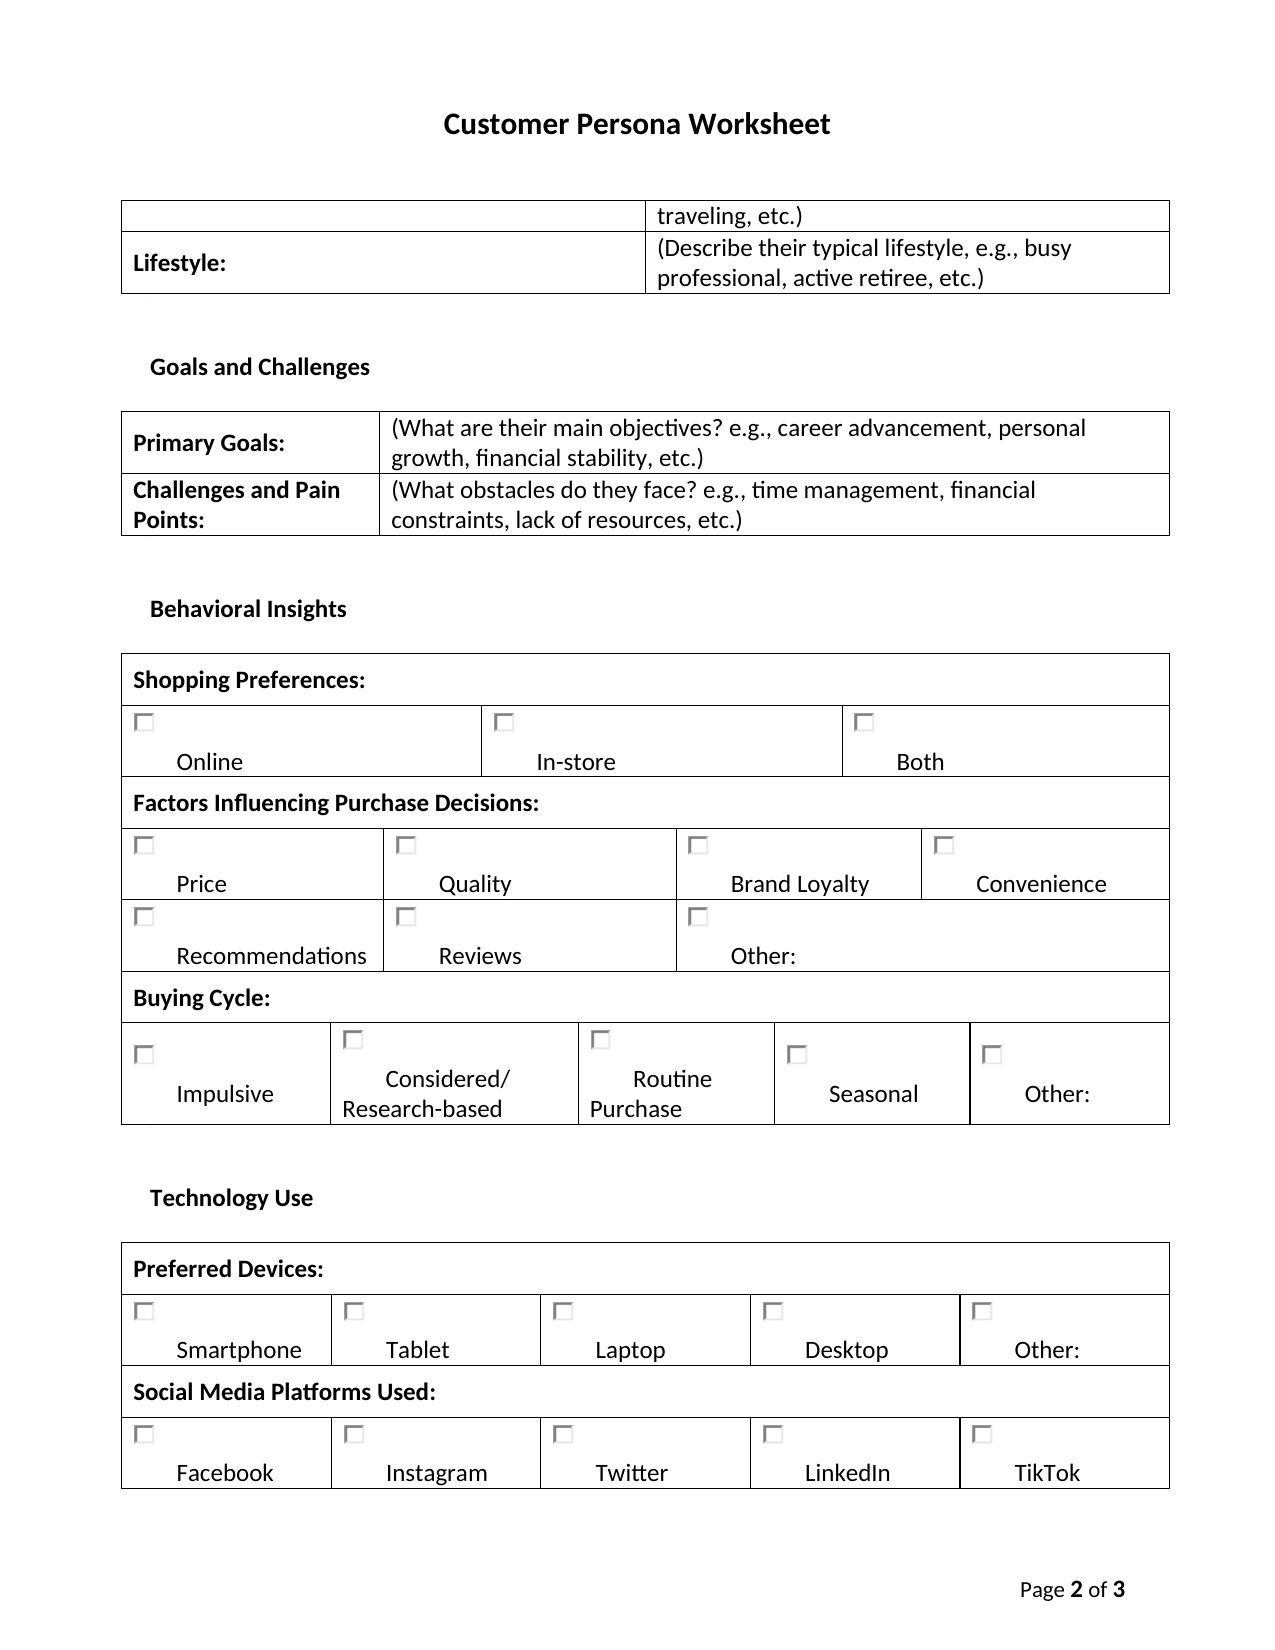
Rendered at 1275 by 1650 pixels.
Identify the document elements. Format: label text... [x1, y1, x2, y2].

table_cell LinkedIn [751, 1418, 959, 1488]
text Goals and Challenges [150, 351, 1125, 382]
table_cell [646, 201, 1169, 231]
table_cell Lifestyle: [122, 232, 645, 293]
text Technology Use [150, 1182, 1125, 1213]
table_cell Other: [971, 1023, 1169, 1124]
text Behavioral Insights [150, 593, 1125, 624]
table_cell Routine Purchase [579, 1023, 774, 1124]
table_cell Quality [384, 829, 676, 899]
table_cell Online [122, 706, 481, 776]
table_header Shopping Preferences: [122, 654, 1169, 705]
table_cell Impulsive [122, 1023, 330, 1124]
table_cell In-store [482, 706, 842, 776]
table_cell Twitter [541, 1418, 750, 1488]
table_cell Both [843, 706, 1169, 776]
table_cell Challenges and Pain Points: [122, 474, 379, 535]
table_cell Buying Cycle: [122, 972, 1169, 1022]
table_cell Desktop [751, 1295, 959, 1365]
table_cell Recommendations [122, 900, 383, 971]
table_header Primary Goals: [122, 412, 379, 473]
table_header (What are their main objectives? e.g., career advancement, personal growth, financial stability, etc.) [380, 412, 1169, 473]
table_cell Seasonal [775, 1023, 969, 1124]
table_cell Laptop [541, 1295, 750, 1365]
table_cell Social Media Platforms Used: [122, 1366, 1169, 1417]
table_cell Considered/Research-based [331, 1023, 578, 1124]
table_cell Instagram [332, 1418, 540, 1488]
table_cell (Describe their typical lifestyle, e.g., busy professional, active retiree, etc.) [646, 232, 1169, 293]
table_cell TikTok [961, 1418, 1169, 1488]
table_cell Tablet [332, 1295, 540, 1365]
table_cell Factors Influencing Purchase Decisions: [122, 777, 1169, 828]
table_cell Other: [961, 1295, 1169, 1365]
table_cell Price [122, 829, 383, 899]
table_cell Other: [677, 900, 1169, 971]
table_cell Facebook [122, 1418, 331, 1488]
table_cell Brand Loyalty [677, 829, 921, 899]
table_cell Smartphone [122, 1295, 331, 1365]
table_cell Convenience [922, 829, 1169, 899]
table_cell Reviews [384, 900, 676, 971]
table_cell (What obstacles do they face? e.g., time management, financial constraints, lack of resources, etc.) [380, 474, 1169, 535]
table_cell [122, 201, 645, 231]
table_header Preferred Devices: [122, 1243, 1169, 1294]
